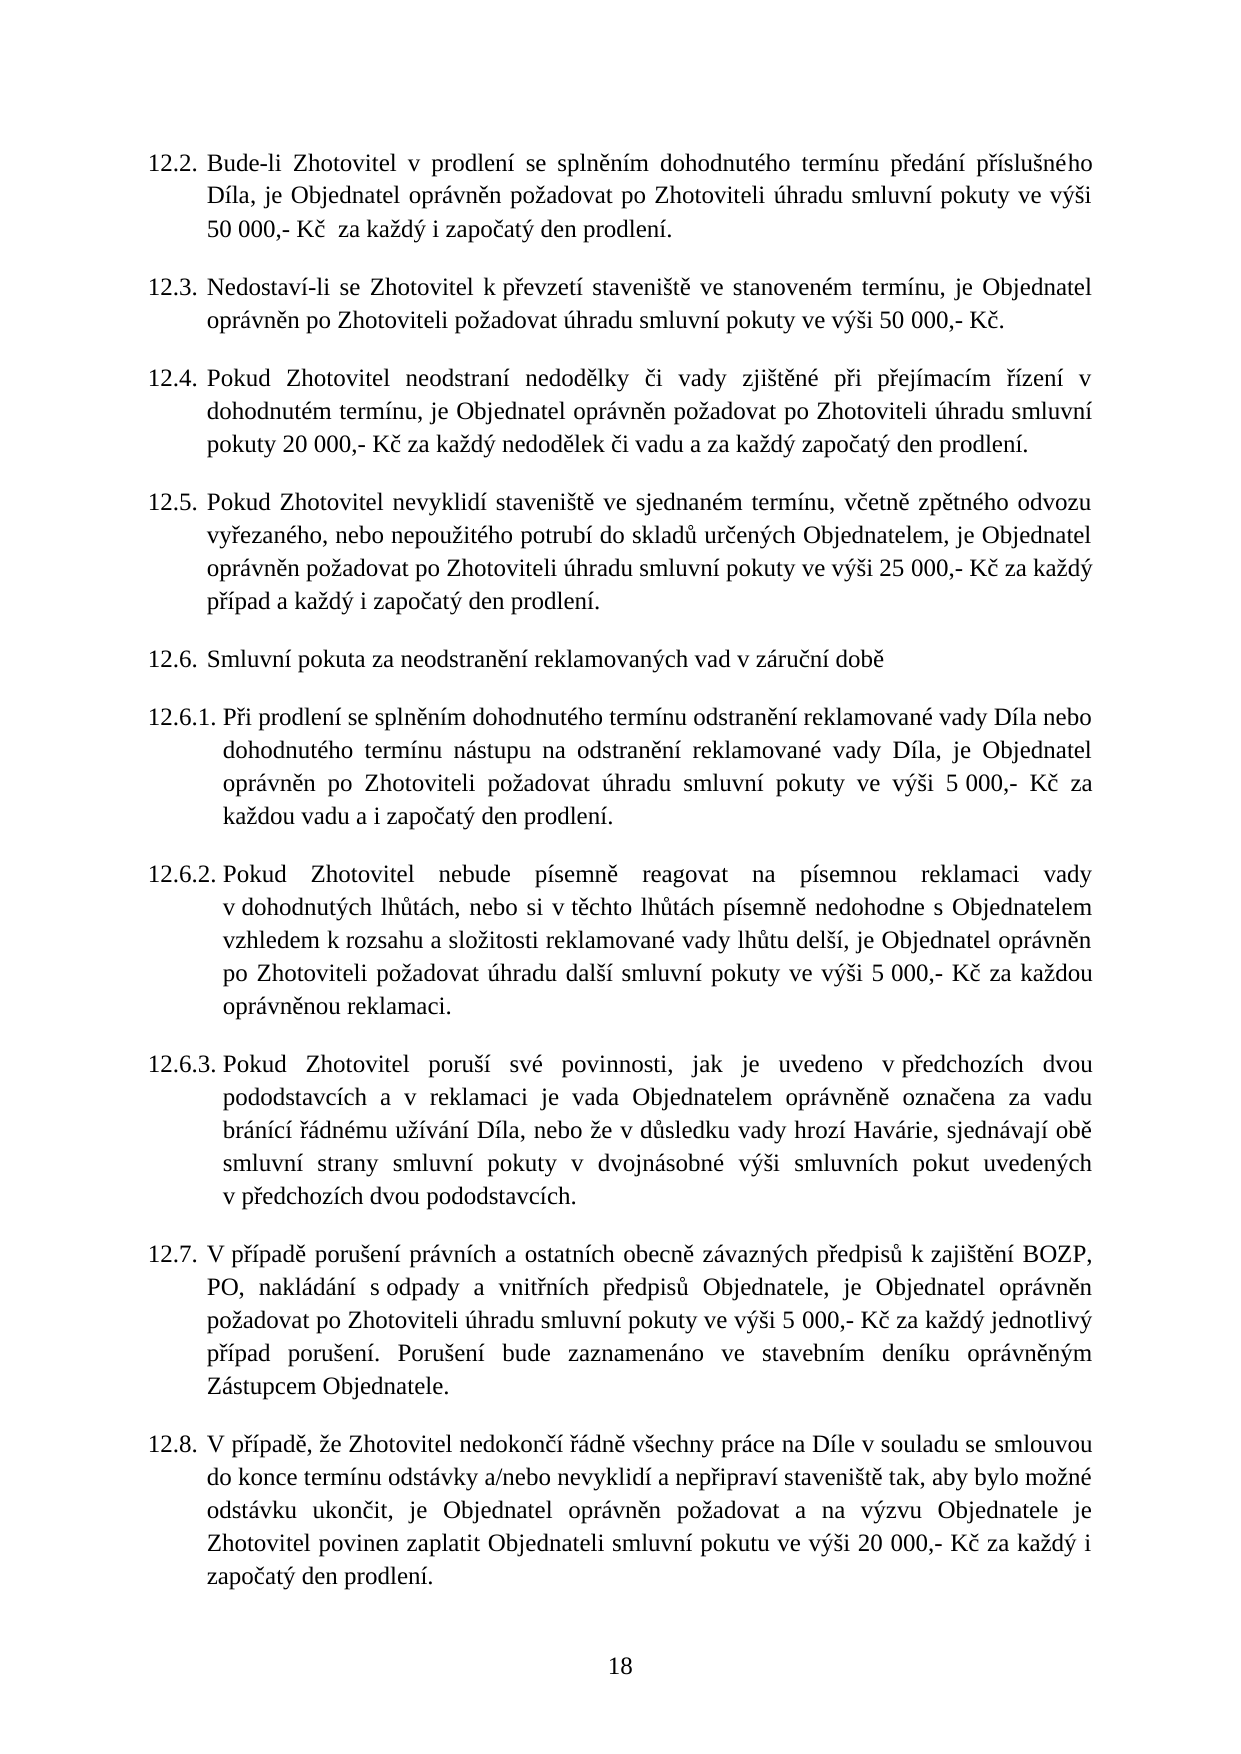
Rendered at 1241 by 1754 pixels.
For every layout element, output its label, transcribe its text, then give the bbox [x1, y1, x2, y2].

subtitle V případě, že Zhotovitel nedokončí řádně všechny práce na Díle v souladu se smlouvou do konce termínu odstávky a/nebo nevyklidí a nepřipraví staveniště tak, aby bylo možné odstávku ukončit, je Objednatel oprávněn požadovat a na výzvu Objednatele je Zhotovitel povinen zaplatit Objednateli smluvní pokutu ve výši 20 000,- Kč za každý i započatý den prodlení. [148, 1429, 1093, 1590]
subtitle Smluvní pokuta za neodstranění reklamovaných vad v záruční době [148, 644, 1093, 673]
subtitle V případě porušení právních a ostatních obecně závazných předpisů k zajištění BOZP, PO, nakládání s odpady a vnitřních předpisů Objednatele, je Objednatel oprávněn požadovat po Zhotoviteli úhradu smluvní pokuty ve výši 5 000,- Kč za každý jednotlivý případ porušení. Porušení bude zaznamenáno ve stavebním deníku oprávněným Zástupcem Objednatele. [148, 1239, 1093, 1400]
subtitle Při prodlení se splněním dohodnutého termínu odstranění reklamované vady Díla nebo dohodnutého termínu nástupu na odstranění reklamované vady Díla, je Objednatel oprávněn po Zhotoviteli požadovat úhradu smluvní pokuty ve výši 5 000,- Kč za každou vadu a i započatý den prodlení. [148, 702, 1093, 830]
subtitle Nedostaví-li se Zhotovitel k převzetí staveniště ve stanoveném termínu, je Objednatel oprávněn po Zhotoviteli požadovat úhradu smluvní pokuty ve výši 50 000,- Kč. [148, 272, 1093, 333]
subtitle Bude-li Zhotovitel v prodlení se splněním dohodnutého termínu předání příslušného Díla, je Objednatel oprávněn požadovat po Zhotoviteli úhradu smluvní pokuty ve výši 50 000,- Kč za každý i započatý den prodlení. [148, 148, 1093, 242]
subtitle Pokud Zhotovitel neodstraní nedodělky či vady zjištěné při přejímacím řízení v dohodnutém termínu, je Objednatel oprávněn požadovat po Zhotoviteli úhradu smluvní pokuty 20 000,- Kč za každý nedodělek či vadu a za každý započatý den prodlení. [148, 363, 1093, 457]
subtitle Pokud Zhotovitel poruší své povinnosti, jak je uvedeno v předchozích dvou pododstavcích a v reklamaci je vada Objednatelem oprávněně označena za vadu bránící řádnému užívání Díla, nebo že v důsledku vady hrozí Havárie, sjednávají obě smluvní strany smluvní pokuty v dvojnásobné výši smluvních pokut uvedených v předchozích dvou pododstavcích. [148, 1049, 1093, 1210]
subtitle Pokud Zhotovitel nebude písemně reagovat na písemnou reklamaci vady v dohodnutých lhůtách, nebo si v těchto lhůtách písemně nedohodne s Objednatelem vzhledem k rozsahu a složitosti reklamované vady lhůtu delší, je Objednatel oprávněn po Zhotoviteli požadovat úhradu další smluvní pokuty ve výši 5 000,- Kč za každou oprávněnou reklamaci. [148, 859, 1093, 1020]
subtitle Pokud Zhotovitel nevyklidí staveniště ve sjednaném termínu, včetně zpětného odvozu vyřezaného, nebo nepoužitého potrubí do skladů určených Objednatelem, je Objednatel oprávněn požadovat po Zhotoviteli úhradu smluvní pokuty ve výši 25 000,- Kč za každý případ a každý i započatý den prodlení. [148, 487, 1093, 614]
